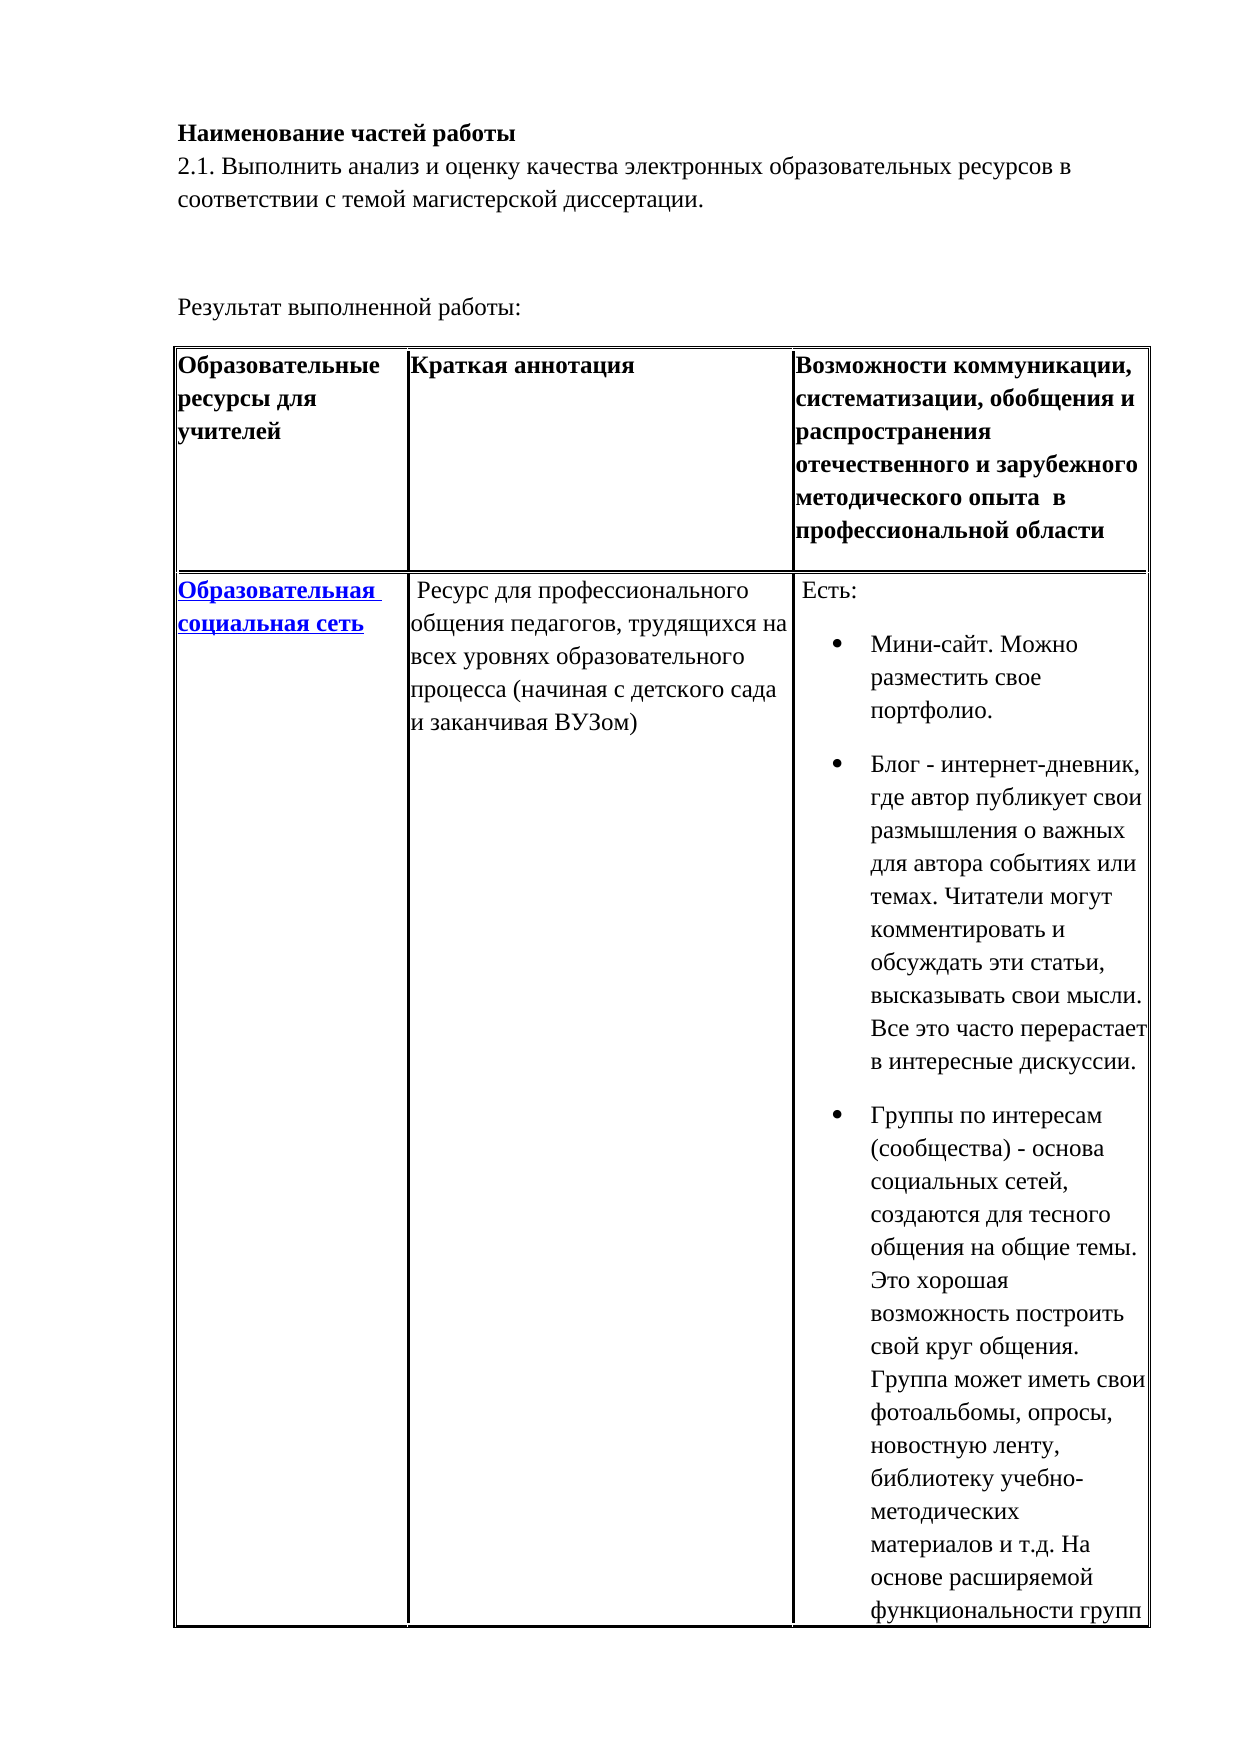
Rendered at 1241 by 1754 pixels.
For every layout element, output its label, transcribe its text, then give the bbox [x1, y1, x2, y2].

table_header Образовательные ресурсы для учителей [175, 347, 408, 570]
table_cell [793, 570, 1148, 1625]
table_header Краткая аннотация [408, 347, 793, 570]
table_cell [177, 570, 408, 1625]
text Наименование частей работы 2.1. Выполнить анализ и оценку качества электронных образовательных ресурсов в соответствии с темой магистерской диссертации. [177, 118, 1152, 213]
table_header Возможности коммуникации, систематизации, обобщения и распространения отечественного и зарубежного методического опыта в профессиональной области [793, 349, 1148, 570]
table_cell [408, 574, 793, 1625]
text Результат выполненной работы: [177, 292, 1152, 321]
